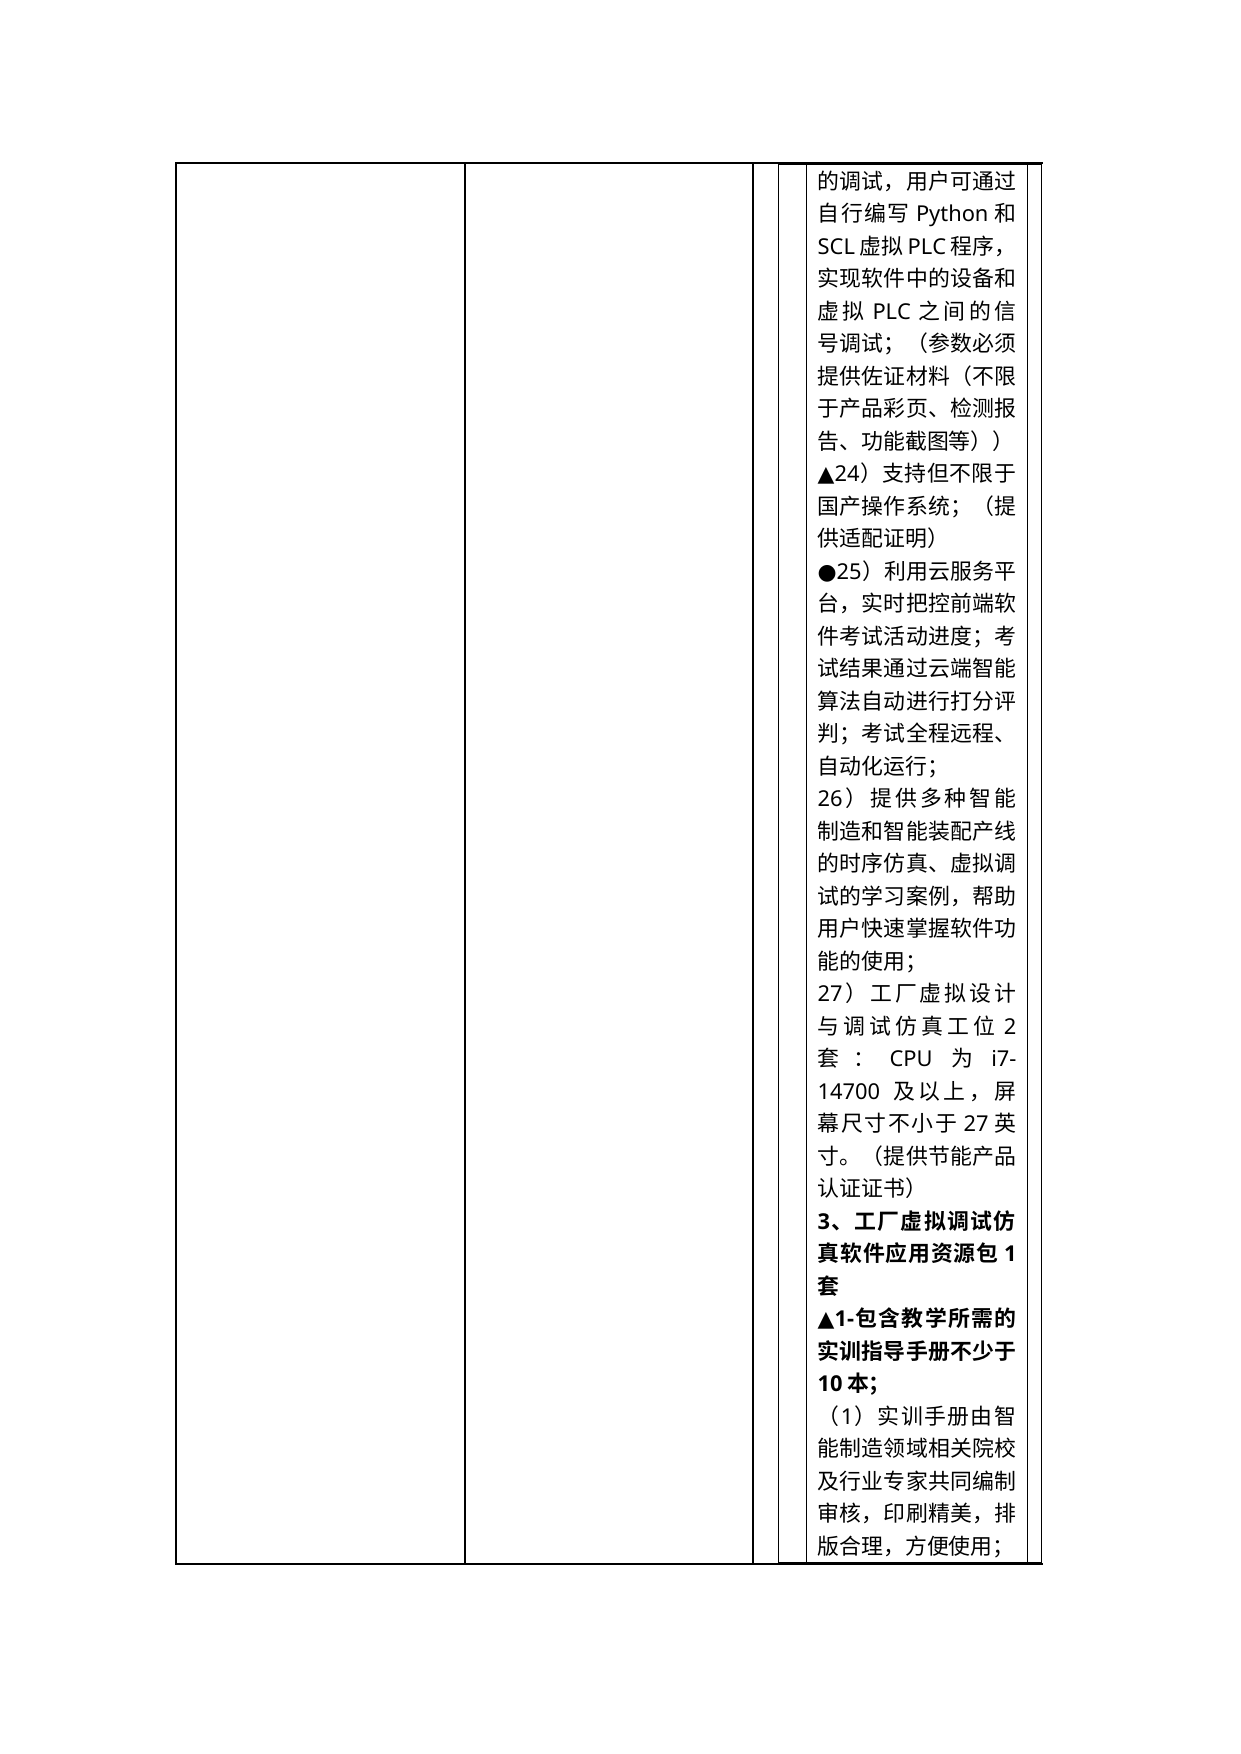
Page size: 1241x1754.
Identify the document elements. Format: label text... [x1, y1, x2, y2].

table_cell [807, 165, 1027, 1562]
table_cell [466, 164, 752, 1563]
table_cell 1 [177, 164, 464, 1563]
table_cell [779, 165, 806, 1562]
table_cell [754, 164, 778, 1563]
table_cell [1028, 165, 1041, 1562]
